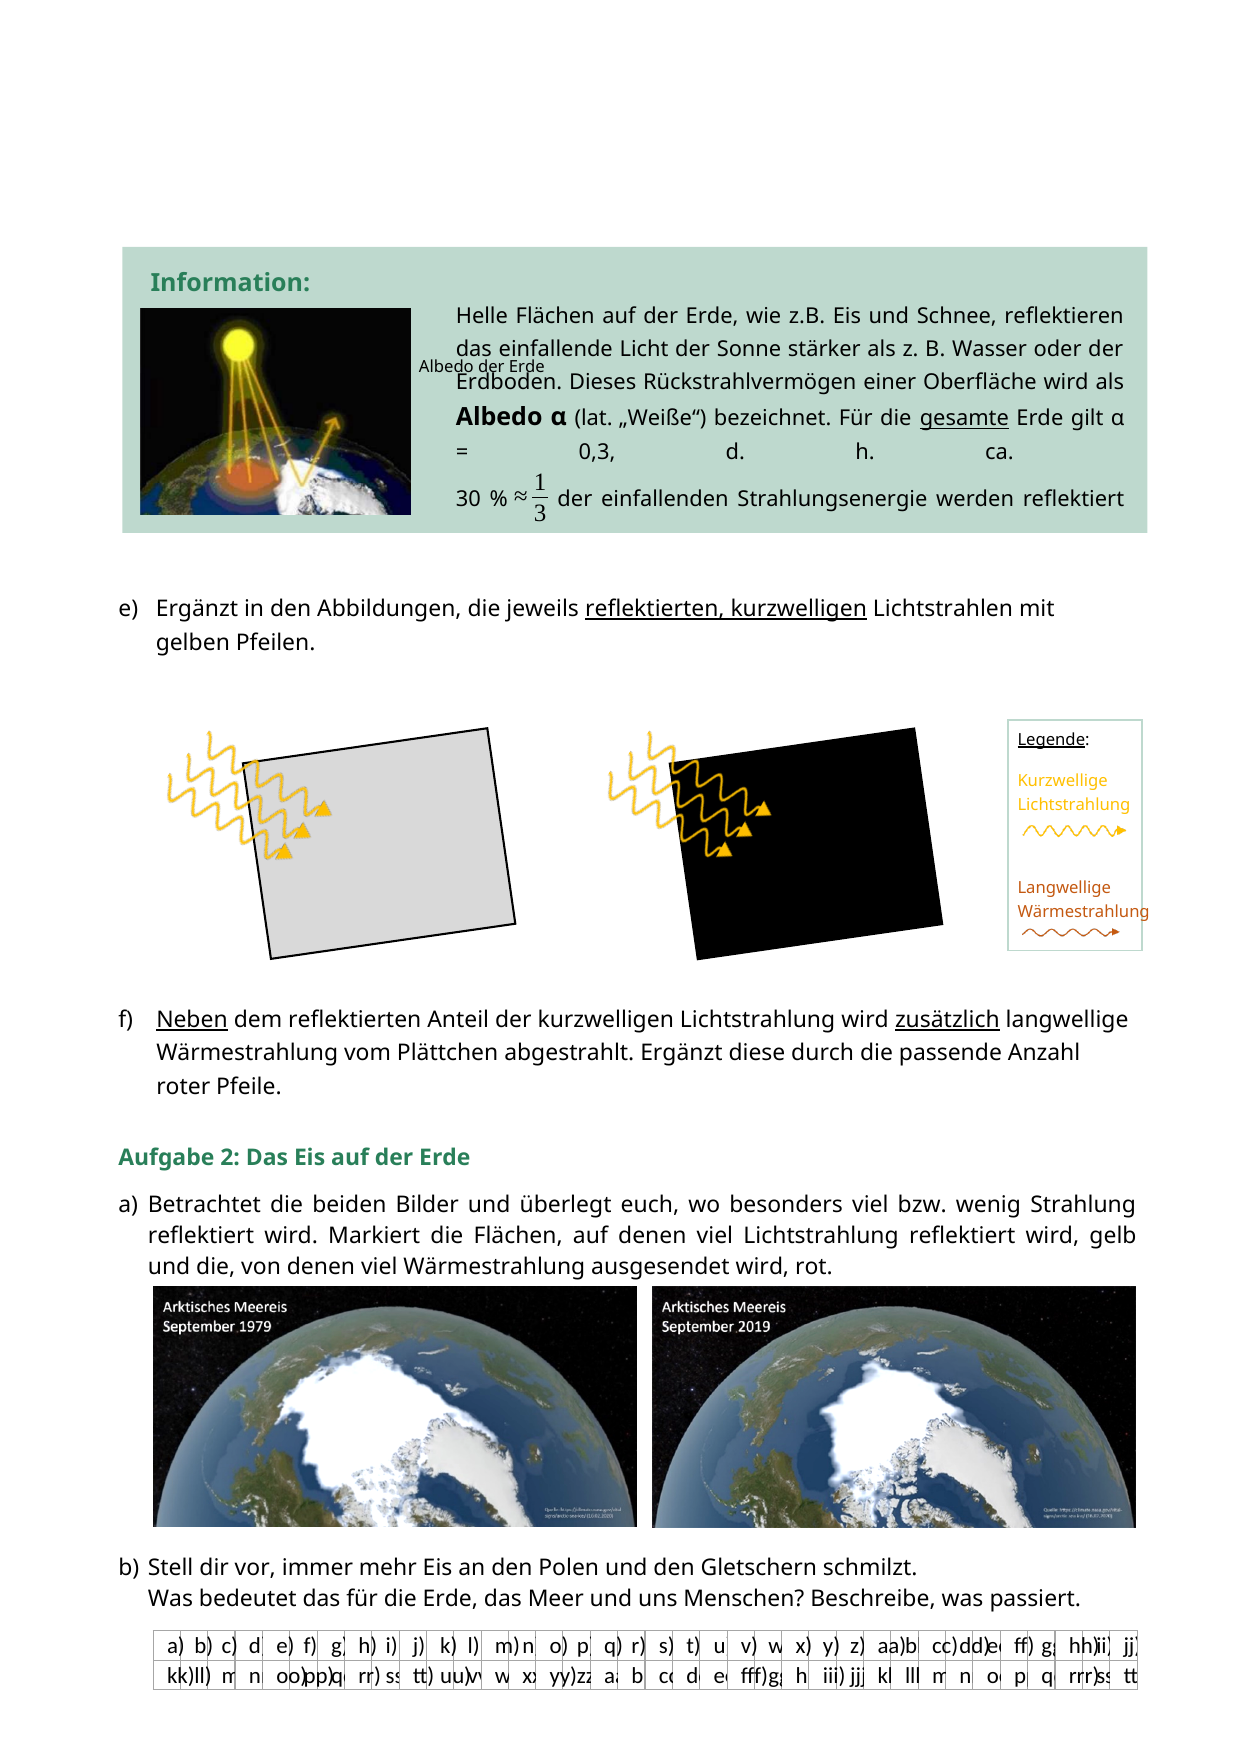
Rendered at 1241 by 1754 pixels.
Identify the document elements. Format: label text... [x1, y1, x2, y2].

table_cell [181, 1661, 207, 1689]
table_cell [1083, 1661, 1109, 1689]
table_header [864, 1631, 890, 1660]
table_header [782, 1631, 808, 1660]
table_header [236, 1631, 262, 1660]
table_cell [591, 1661, 617, 1689]
table_header [1001, 1631, 1027, 1660]
picture [1022, 820, 1136, 840]
table_header [1110, 1631, 1137, 1660]
table_cell [837, 1661, 863, 1689]
table_header [181, 1631, 207, 1660]
table_cell [946, 1661, 972, 1689]
picture [652, 1286, 1136, 1528]
picture [595, 724, 794, 880]
table_cell [646, 1661, 672, 1689]
table_cell [263, 1661, 289, 1689]
table_cell [700, 1661, 727, 1689]
table_cell [1028, 1661, 1054, 1689]
table_cell [1110, 1661, 1137, 1689]
table_header [728, 1631, 754, 1660]
table_cell [454, 1661, 481, 1689]
table_header [1083, 1631, 1109, 1660]
table_cell [563, 1661, 590, 1689]
table_cell [782, 1661, 808, 1689]
table_header [154, 1631, 180, 1660]
table_header [1056, 1631, 1082, 1660]
table_header [646, 1631, 672, 1660]
table_header [673, 1631, 699, 1660]
table_header [891, 1631, 918, 1660]
table_cell [290, 1661, 317, 1689]
table_header [809, 1631, 836, 1660]
table_cell [1001, 1661, 1027, 1689]
table_cell [509, 1661, 535, 1689]
table_header [263, 1631, 289, 1660]
table_cell [345, 1661, 371, 1689]
table_cell [891, 1661, 918, 1689]
table_header [1028, 1631, 1054, 1660]
table_header [482, 1631, 508, 1660]
table_header [973, 1631, 1000, 1660]
picture [153, 1286, 637, 1527]
table_cell [372, 1661, 399, 1689]
table_cell [755, 1661, 781, 1689]
table_header [946, 1631, 972, 1660]
table_cell [427, 1661, 453, 1689]
picture [154, 724, 354, 882]
table_cell [728, 1661, 754, 1689]
table_header [345, 1631, 371, 1660]
table_header [427, 1631, 453, 1660]
table_cell [318, 1661, 344, 1689]
table_header [454, 1631, 481, 1660]
table_header [290, 1631, 317, 1660]
table_cell [864, 1661, 890, 1689]
table_header [919, 1631, 945, 1660]
table_cell [154, 1661, 180, 1689]
list Was bedeutet das für die Erde, das Meer und uns Menschen? Beschreibe, was passiert. [148, 1582, 1137, 1613]
table_cell [618, 1661, 644, 1689]
table_header [837, 1631, 863, 1660]
table_cell [1056, 1661, 1082, 1689]
list Ergänzt in den Abbildungen, die jeweils reflektierten, kurzwelligen Lichtstrahlen mit gelben Pfeilen. [118, 592, 1122, 657]
table_header [700, 1631, 727, 1660]
table_cell [809, 1661, 836, 1689]
table_header [372, 1631, 399, 1660]
table_cell [973, 1661, 1000, 1689]
list Neben dem reflektierten Anteil der kurzwelligen Lichtstrahlung wird zusätzlich langwellige Wärmestrahlung vom Plättchen abgestrahlt. Ergänzt diese durch die passende Anzahl roter Pfeile. [118, 1003, 1137, 1101]
list Betrachtet die beiden Bilder und überlegt euch, wo besonders viel bzw. wenig Strahlung reflektiert wird. Markiert die Flächen, auf denen viel Lichtstrahlung reflektiert wird, gelb und die, von denen viel Wärmestrahlung ausgesendet wird, rot. [118, 1187, 1137, 1281]
table_cell [236, 1661, 262, 1689]
table_cell [208, 1661, 234, 1689]
table_header [591, 1631, 617, 1660]
table_header [618, 1631, 644, 1660]
table_cell [919, 1661, 945, 1689]
table_cell [400, 1661, 426, 1689]
picture [1022, 924, 1128, 940]
table_header [208, 1631, 234, 1660]
table_header [400, 1631, 426, 1660]
table_cell [673, 1661, 699, 1689]
picture [140, 308, 411, 515]
table_header [509, 1631, 535, 1660]
table_header [755, 1631, 781, 1660]
table_header [563, 1631, 590, 1660]
table_cell [482, 1661, 508, 1689]
table_header [318, 1631, 344, 1660]
list Stell dir vor, immer mehr Eis an den Polen und den Gletschern schmilzt. [118, 1551, 1137, 1582]
table_cell [536, 1661, 562, 1689]
text Aufgabe 2: Das Eis auf der Erde [118, 1141, 1122, 1172]
table_header [536, 1631, 562, 1660]
